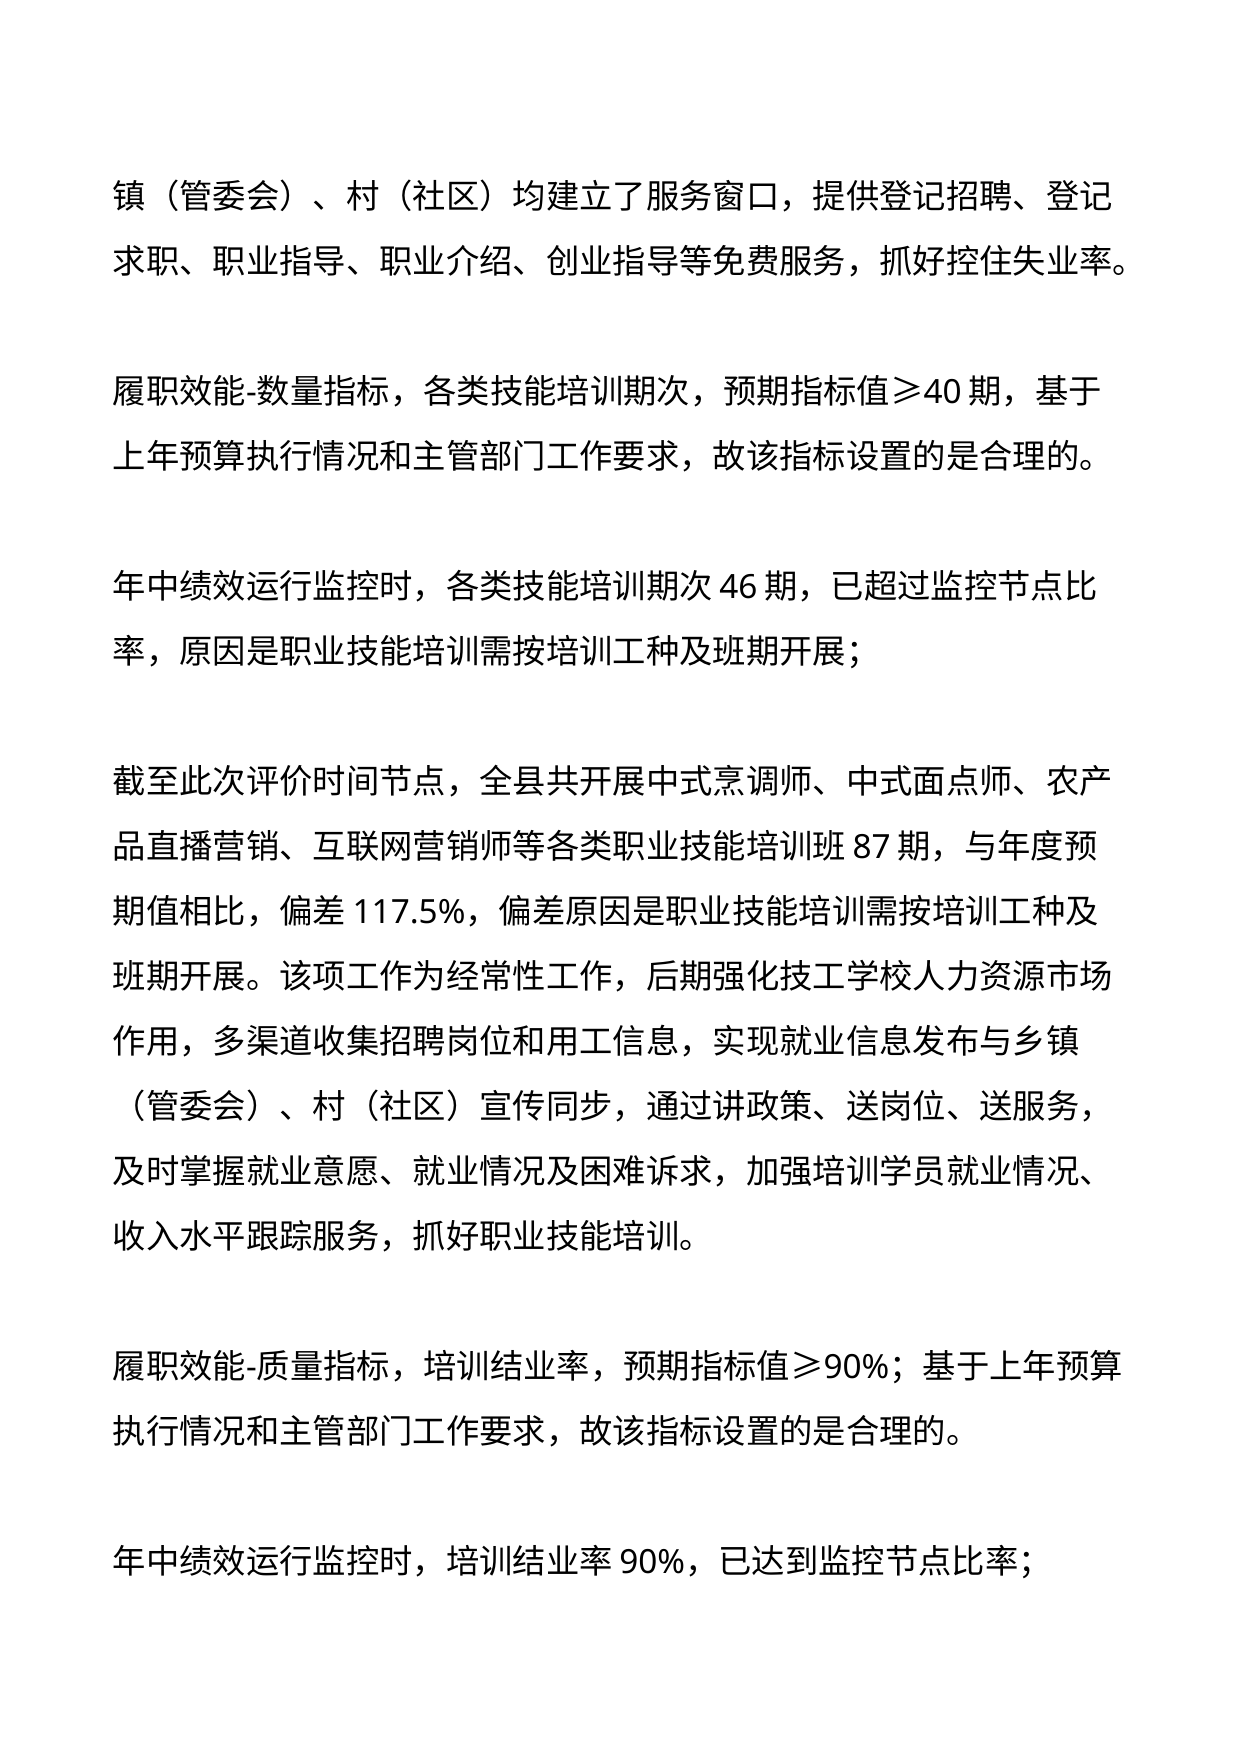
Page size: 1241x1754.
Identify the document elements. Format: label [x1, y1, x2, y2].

text [112, 162, 1128, 1592]
